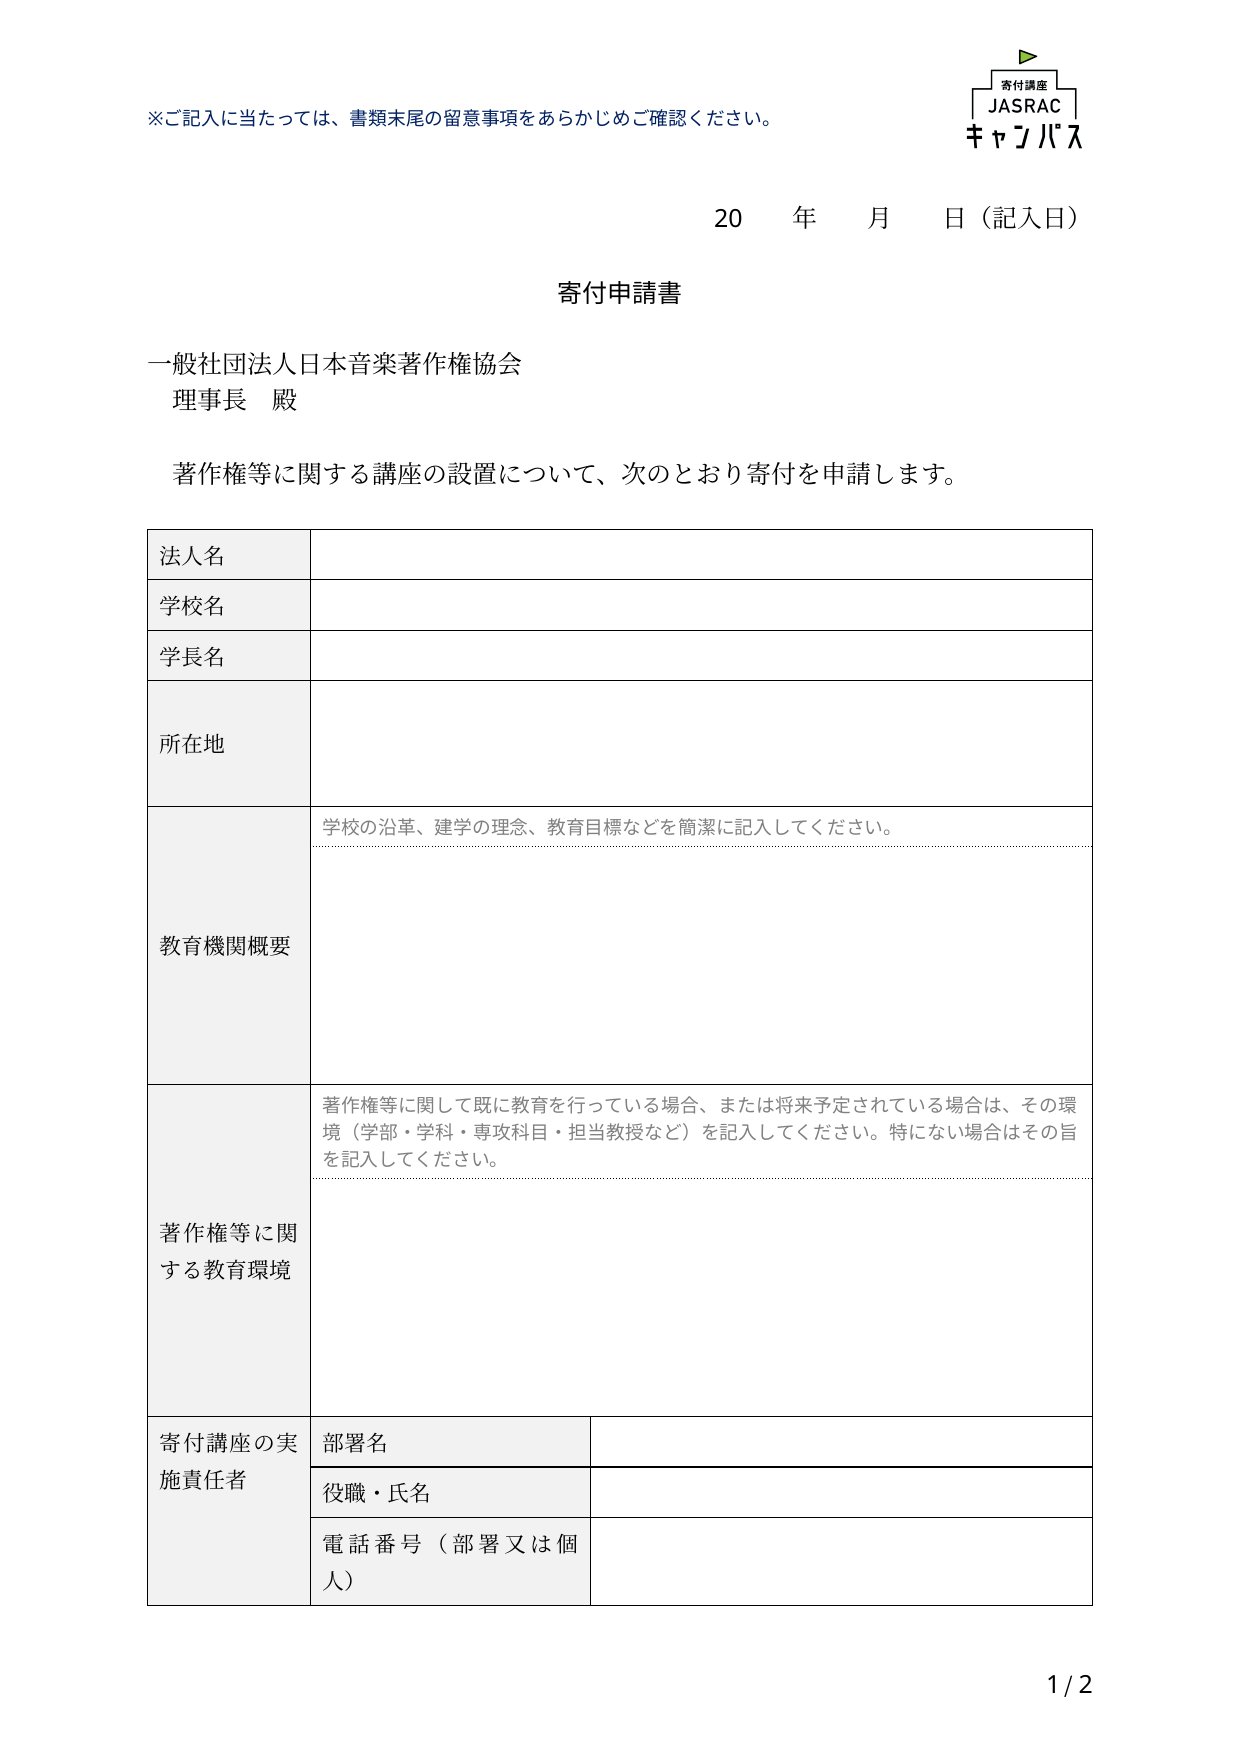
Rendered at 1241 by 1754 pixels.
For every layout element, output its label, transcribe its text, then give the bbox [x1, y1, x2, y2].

table_cell [591, 1417, 1092, 1466]
table_cell 著作権等に関する教育環境 [148, 1085, 310, 1416]
text 理事長 殿 [148, 381, 1092, 416]
table_cell 所在地 [148, 681, 310, 806]
table_cell 学長名 [148, 631, 310, 680]
table_cell [311, 1178, 1092, 1416]
table_cell 部署名 [311, 1417, 590, 1466]
table_cell [311, 846, 1092, 1084]
text 一般社団法人日本音楽著作権協会 [148, 344, 1092, 381]
table_header 法人名 [148, 530, 310, 579]
table_cell [311, 681, 1092, 806]
table_cell 電話番号（部署又は個人） [311, 1518, 590, 1605]
text 寄付申請書 [148, 273, 1092, 311]
picture [935, 37, 1115, 176]
table_cell [591, 1468, 1092, 1517]
table_cell 寄付講座の実施責任者 [148, 1417, 310, 1605]
table_cell 学校の沿革、建学の理念、教育目標などを簡潔に記入してください。 [311, 807, 1092, 846]
table_header [311, 530, 1092, 579]
table_cell [591, 1518, 1092, 1605]
text 20 年 月 日（記入日） [148, 198, 1092, 236]
table_cell [311, 580, 1092, 630]
table_cell 学校名 [148, 580, 310, 630]
table_cell 著作権等に関して既に教育を行っている場合、または将来予定されている場合は、その環境（学部・学科・専攻科目・担当教授など）を記入してください。特にない場合はその旨を記入してください。 [311, 1085, 1092, 1178]
text 著作権等に関する講座の設置について、次のとおり寄付を申請します。 [148, 454, 1092, 491]
table_cell 教育機関概要 [148, 807, 310, 1084]
table_cell [311, 631, 1092, 680]
table_cell 役職・氏名 [311, 1468, 590, 1517]
